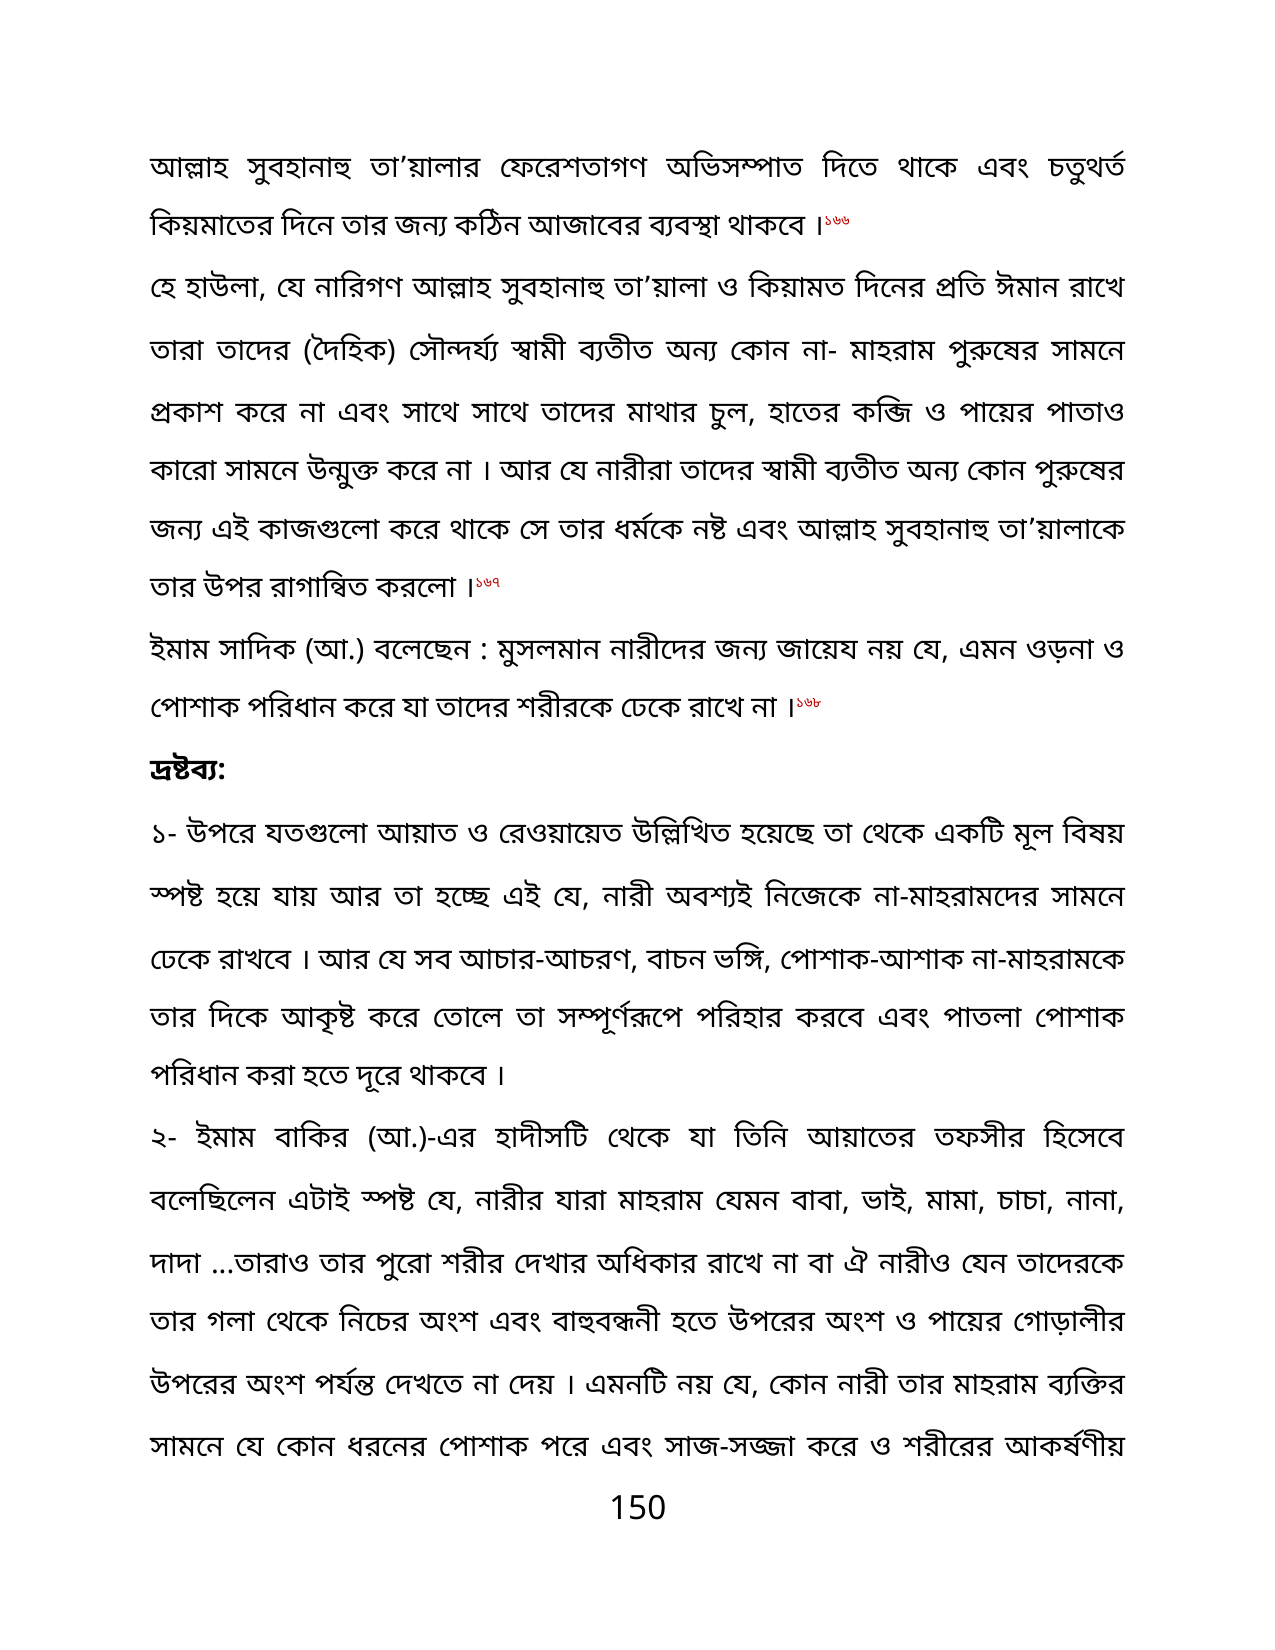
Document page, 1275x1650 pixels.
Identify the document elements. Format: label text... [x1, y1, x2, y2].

text দ্রষ্টব্য: [150, 748, 1125, 791]
text হে হাউলা, যে নারিগণ আল্লাহ সুবহানাহু তা’য়ালা ও কিয়ামত দিনের প্রতি ঈমান রাখে তারা তাদের (দৈহিক) সৌন্দর্য্য স্বামী ব্যতীত অন্য কোন না- মাহরাম পুরুষের সামনে প্রকাশ করে না এবং সাথে সাথে তাদের মাথার চুল, হাতের কব্জি ও পায়ের পাতাও কারো সামনে উন্মুক্ত করে না । আর যে নারীরা তাদের স্বামী ব্যতীত অন্য কোন পুরুষের জন্য এই কাজগুলো করে থাকে সে তার ধর্মকে নষ্ট এবং আল্লাহ সুবহানাহু তা’য়ালাকে তার উপর রাগান্বিত করলো ।১৬৭ [150, 266, 1125, 609]
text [150, 150, 1125, 247]
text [150, 1117, 1125, 1469]
text ১- উপরে যতগুলো আয়াত ও রেওয়ায়েত উল্লিখিত হয়েছে তা থেকে একটি মূল বিষয় স্পষ্ট হয়ে যায় আর তা হচ্ছে এই যে, নারী অবশ্যই নিজেকে না-মাহরামদের সামনে ঢেকে রাখবে । আর যে সব আচার-আচরণ, বাচন ভঙ্গি, পোশাক-আশাক না-মাহরামকে তার দিকে আকৃষ্ট করে তোলে তা সম্পূর্ণরূপে পরিহার করবে এবং পাতলা পোশাক পরিধান করা হতে দূরে থাকবে । [150, 813, 1125, 1097]
text ইমাম সাদিক (আ.) বলেছেন : মুসলমান নারীদের জন্য জায়েয নয় যে, এমন ওড়না ও পোশাক পরিধান করে যা তাদের শরীরকে ঢেকে রাখে না ।১৬৮ [150, 628, 1125, 729]
